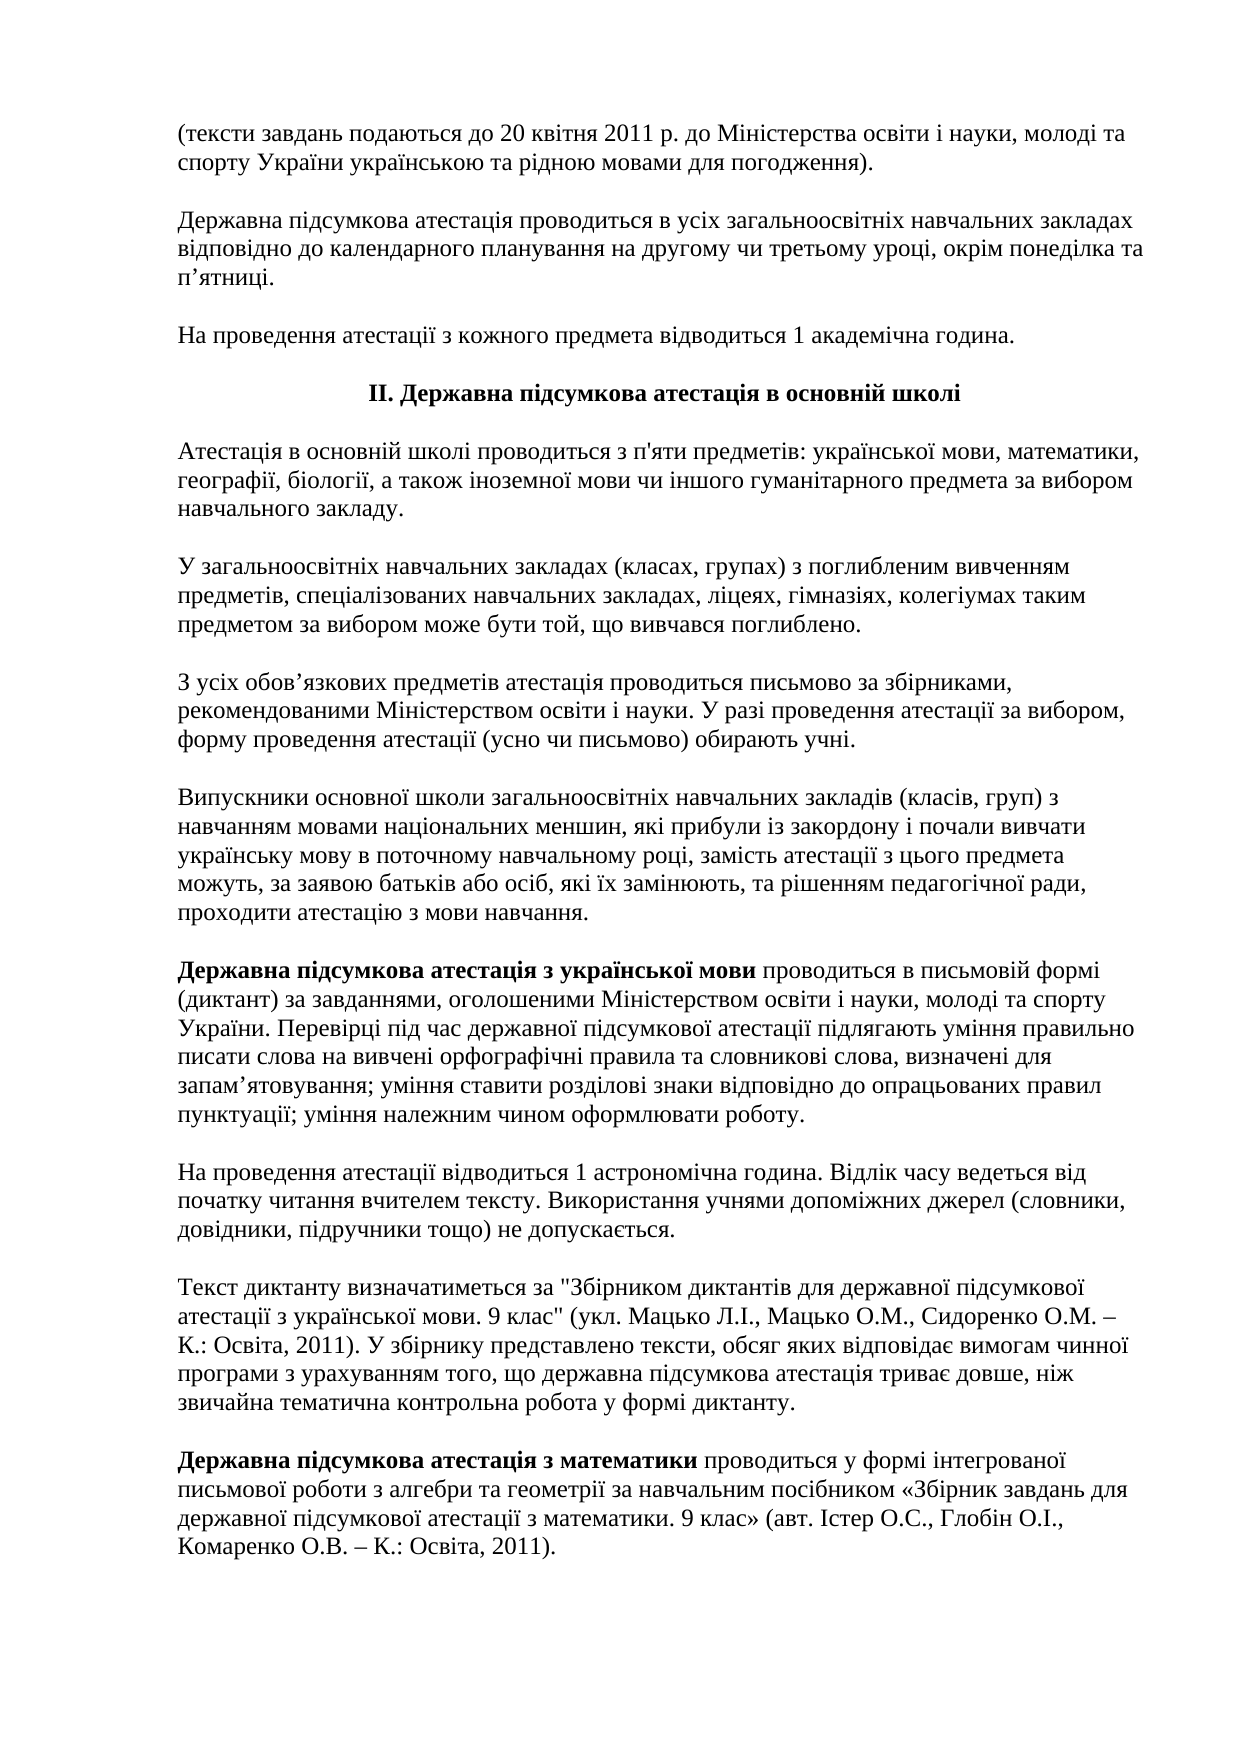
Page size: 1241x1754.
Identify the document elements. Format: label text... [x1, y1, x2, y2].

text Державна підсумкова атестація з математики проводиться у формі інтегрованої письмової роботи з алгебри та геометрії за навчальним посібником «Збірник завдань для державної підсумкової атестації з математики. 9 клас» (авт. Істер О.С., Глобін О.І., Комаренко О.В. – К.: Освіта, 2011). [177, 1445, 1152, 1560]
text З усіх обов’язкових предметів атестація проводиться письмово за збірниками, рекомендованими Міністерством освіти і науки. У разі проведення атестації за вибором, форму проведення атестації (усно чи письмово) обирають учні. [177, 667, 1152, 753]
text Випускники основної школи загальноосвітніх навчальних закладів (класів, груп) з навчанням мовами національних меншин, які прибули із закордону і почали вивчати українську мову в поточному навчальному році, замість атестації з цього предмета можуть, за заявою батьків або осіб, які їх замінюють, та рішенням педагогічної ради, проходити атестацію з мови навчання. [177, 782, 1152, 926]
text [177, 118, 1152, 176]
text Державна підсумкова атестація проводиться в усіх загальноосвітніх навчальних закладах відповідно до календарного планування на другому чи третьому уроці, окрім понеділка та п’ятниці. [177, 205, 1152, 291]
text Державна підсумкова атестація з української мови проводиться в письмовій формі (диктант) за завданнями, оголошеними Міністерством освіти і науки, молоді та спорту України. Перевірці під час державної підсумкової атестації підлягають уміння правильно писати слова на вивчені орфографічні правила та словникові слова, визначені для запам’ятовування; уміння ставити розділові знаки відповідно до опрацьованих правил пунктуації; уміння належним чином оформлювати роботу. [177, 955, 1152, 1128]
text Атестація в основній школі проводиться з п'яти предметів: української мови, математики, географії, біології, а також іноземної мови чи іншого гуманітарного предмета за вибором навчального закладу. [177, 436, 1152, 522]
text У загальноосвітніх навчальних закладах (класах, групах) з поглибленим вивченням предметів, спеціалізованих навчальних закладах, ліцеях, гімназіях, колегіумах таким предметом за вибором може бути той, що вивчався поглиблено. [177, 551, 1152, 638]
text II. Державна підсумкова атестація в основній школі [177, 378, 1152, 407]
text На проведення атестації з кожного предмета відводиться 1 академічна година. [177, 320, 1152, 349]
text На проведення атестації відводиться 1 астрономічна година. Відлік часу ведеться від початку читання вчителем тексту. Використання учнями допоміжних джерел (словники, довідники, підручники тощо) не допускається. [177, 1157, 1152, 1243]
text Текст диктанту визначатиметься за "Збірником диктантів для державної підсумкової атестації з української мови. 9 клас" (укл. Мацько Л.І., Мацько О.М., Сидоренко О.М. – К.: Освіта, 2011). У збірнику представлено тексти, обсяг яких відповідає вимогам чинної програми з урахуванням того, що державна підсумкова атестація триває довше, ніж звичайна тематична контрольна робота у формі диктанту. [177, 1272, 1152, 1416]
